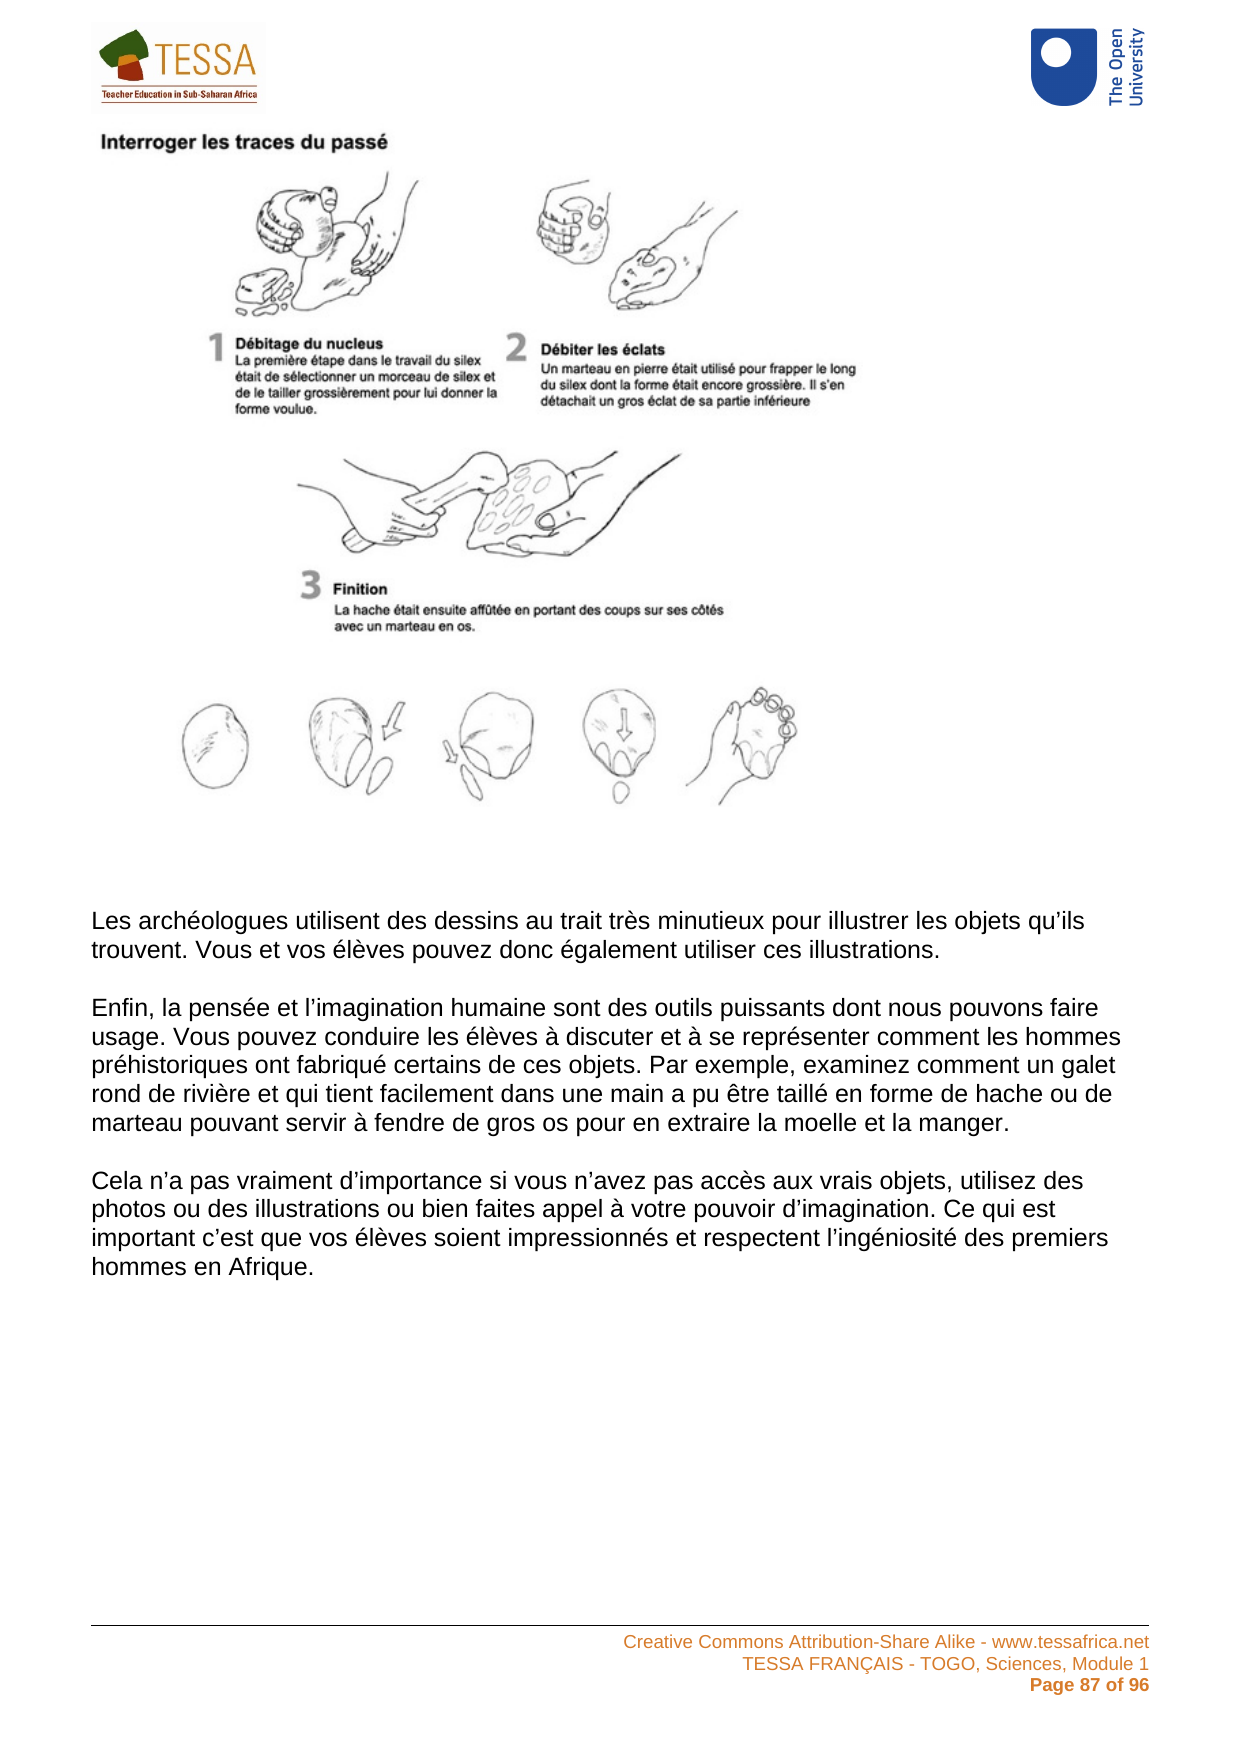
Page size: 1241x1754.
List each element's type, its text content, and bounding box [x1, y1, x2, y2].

text Enfin, la pensée et l’imagination humaine sont des outils puissants dont nous pouvons faire usage. Vous pouvez conduire les élèves à discuter et à se représenter comment les hommes préhistoriques ont fabriqué certains de ces objets. Par exemple, examinez comment un galet rond de rivière et qui tient facilement dans une main a pu être taillé en forme de hache ou de marteau pouvant servir à fendre de gros os pour en extraire la moelle et la manger. [91, 993, 1149, 1136]
picture [91, 122, 886, 819]
picture [1031, 28, 1145, 106]
picture [91, 22, 266, 114]
text Cela n’a pas vraiment d’importance si vous n’avez pas accès aux vrais objets, utilisez des photos ou des illustrations ou bien faites appel à votre pouvoir d’imagination. Ce qui est important c’est que vos élèves soient impressionnés et respectent l’ingéniosité des premiers hommes en Afrique. [91, 1166, 1149, 1281]
text Les archéologues utilisent des dessins au trait très minutieux pour illustrer les objets qu’ils trouvent. Vous et vos élèves pouvez donc également utiliser ces illustrations. [91, 906, 1149, 963]
